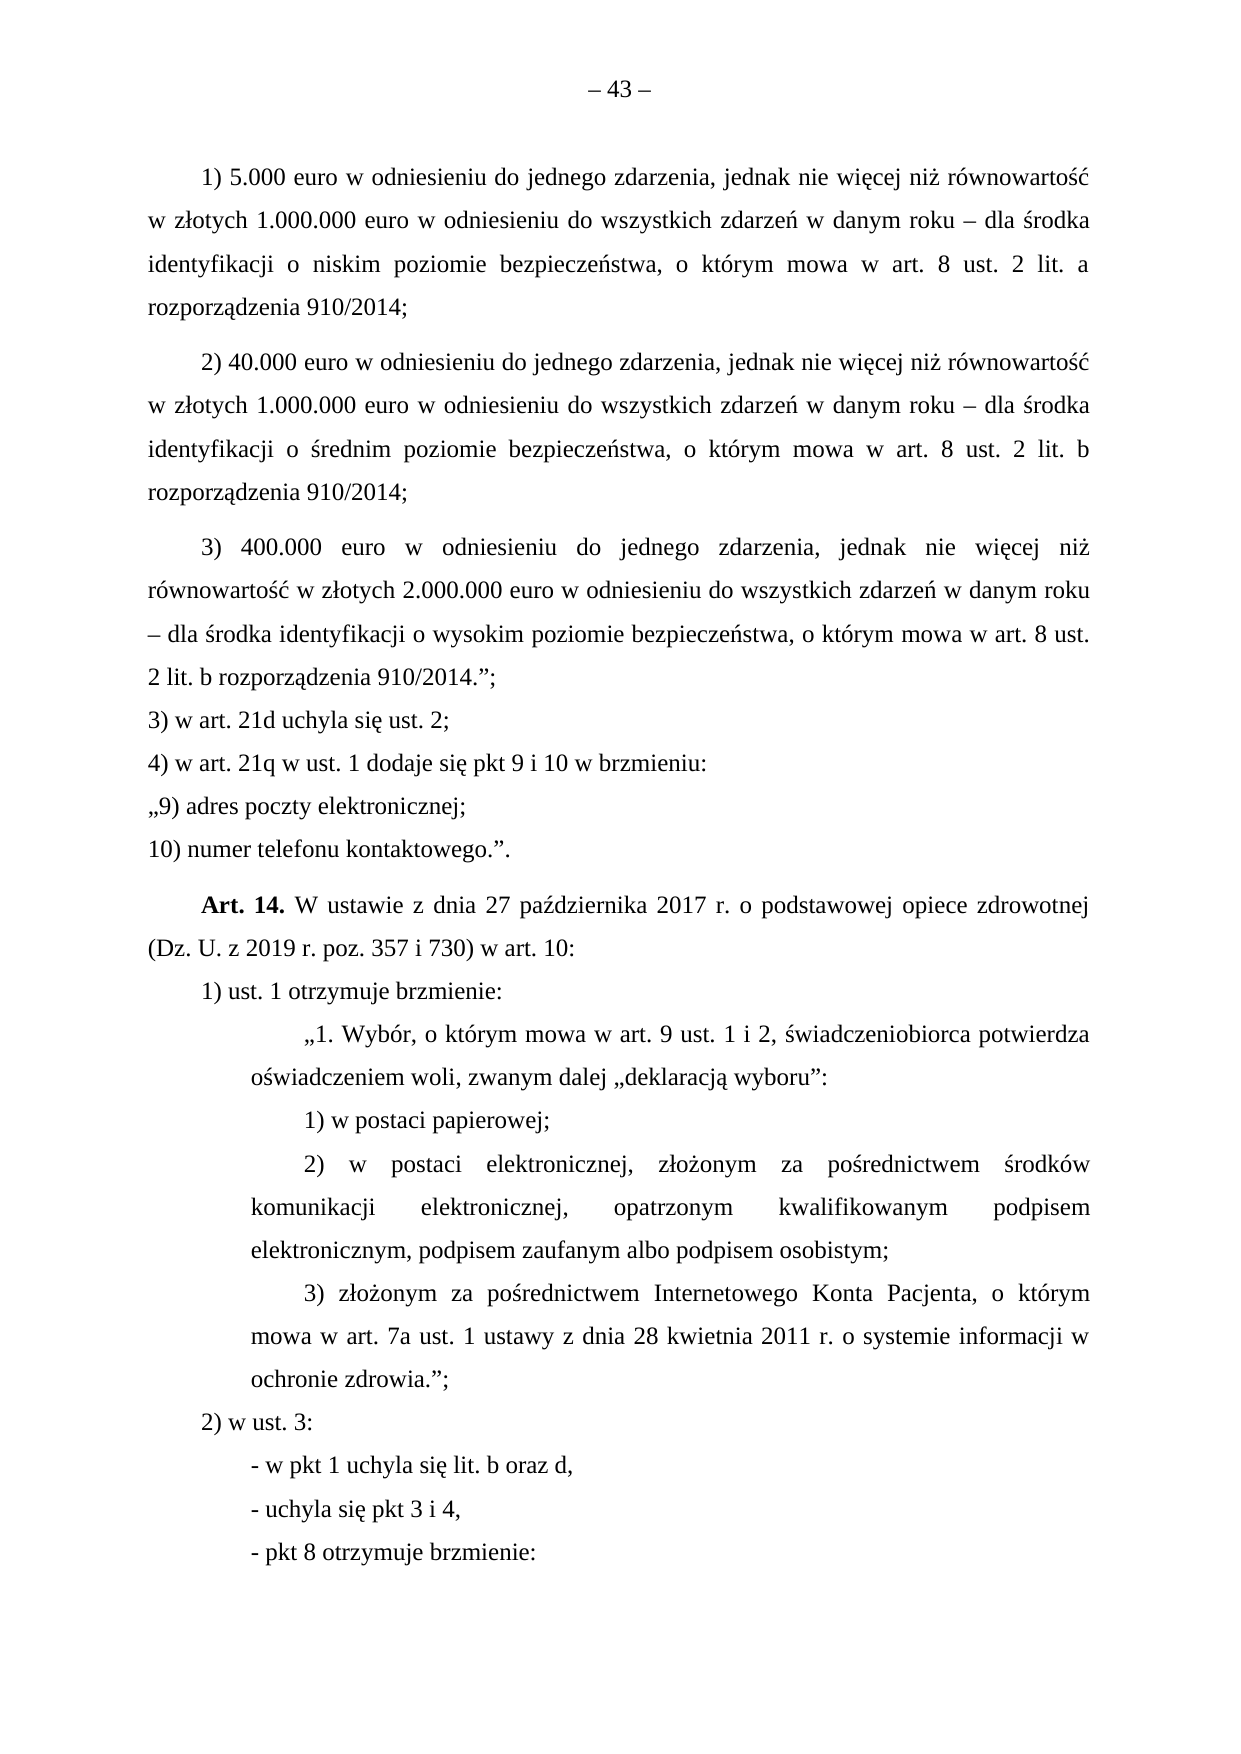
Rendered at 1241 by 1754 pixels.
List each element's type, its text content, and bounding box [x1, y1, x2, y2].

text 3) 400.000 euro w odniesieniu do jednego zdarzenia, jednak nie więcej niż równowartość w złotych 2.000.000 euro w odniesieniu do wszystkich zdarzeń w danym roku – dla środka identyfikacji o wysokim poziomie bezpieczeństwa, o którym mowa w art. 8 ust. 2 lit. b rozporządzenia 910/2014.”; [148, 532, 1091, 691]
text 1) w postaci papierowej; [251, 1106, 1091, 1134]
text 3) w art. 21d uchyla się ust. 2; [148, 705, 1091, 734]
text 2) w ust. 3: [201, 1407, 1091, 1436]
text 2) 40.000 euro w odniesieniu do jednego zdarzenia, jednak nie więcej niż równowartość w złotych 1.000.000 euro w odniesieniu do wszystkich zdarzeń w danym roku – dla środka identyfikacji o średnim poziomie bezpieczeństwa, o którym mowa w art. 8 ust. 2 lit. b rozporządzenia 910/2014; [148, 347, 1091, 506]
text 2) w postaci elektronicznej, złożonym za pośrednictwem środków komunikacji elektronicznej, opatrzonym kwalifikowanym podpisem elektronicznym, podpisem zaufanym albo podpisem osobistym; [251, 1149, 1091, 1264]
text 3) złożonym za pośrednictwem Internetowego Konta Pacjenta, o którym mowa w art. 7a ust. 1 ustawy z dnia 28 kwietnia 2011 r. o systemie informacji w ochronie zdrowia.”; [251, 1278, 1091, 1393]
text - pkt 8 otrzymuje brzmienie: [251, 1537, 1091, 1566]
text 1) ust. 1 otrzymuje brzmienie: [201, 976, 1091, 1005]
text 4) w art. 21q w ust. 1 dodaje się pkt 9 i 10 w brzmieniu: [148, 748, 1091, 777]
text „9) adres poczty elektronicznej; [148, 791, 1091, 820]
text Art. 14. W ustawie z dnia 27 października 2017 r. o podstawowej opiece zdrowotnej (Dz. U. z 2019 r. poz. 357 i 730) w art. 10: [148, 890, 1091, 962]
text - w pkt 1 uchyla się lit. b oraz d, [251, 1451, 1091, 1479]
text - uchyla się pkt 3 i 4, [251, 1494, 1091, 1522]
text „1. Wybór, o którym mowa w art. 9 ust. 1 i 2, świadczeniobiorca potwierdza oświadczeniem woli, zwanym dalej „deklaracją wyboru”: [251, 1019, 1091, 1091]
text 10) numer telefonu kontaktowego.”. [148, 834, 1091, 863]
text 1) 5.000 euro w odniesieniu do jednego zdarzenia, jednak nie więcej niż równowartość w złotych 1.000.000 euro w odniesieniu do wszystkich zdarzeń w danym roku – dla środka identyfikacji o niskim poziomie bezpieczeństwa, o którym mowa w art. 8 ust. 2 lit. a rozporządzenia 910/2014; [148, 162, 1091, 321]
